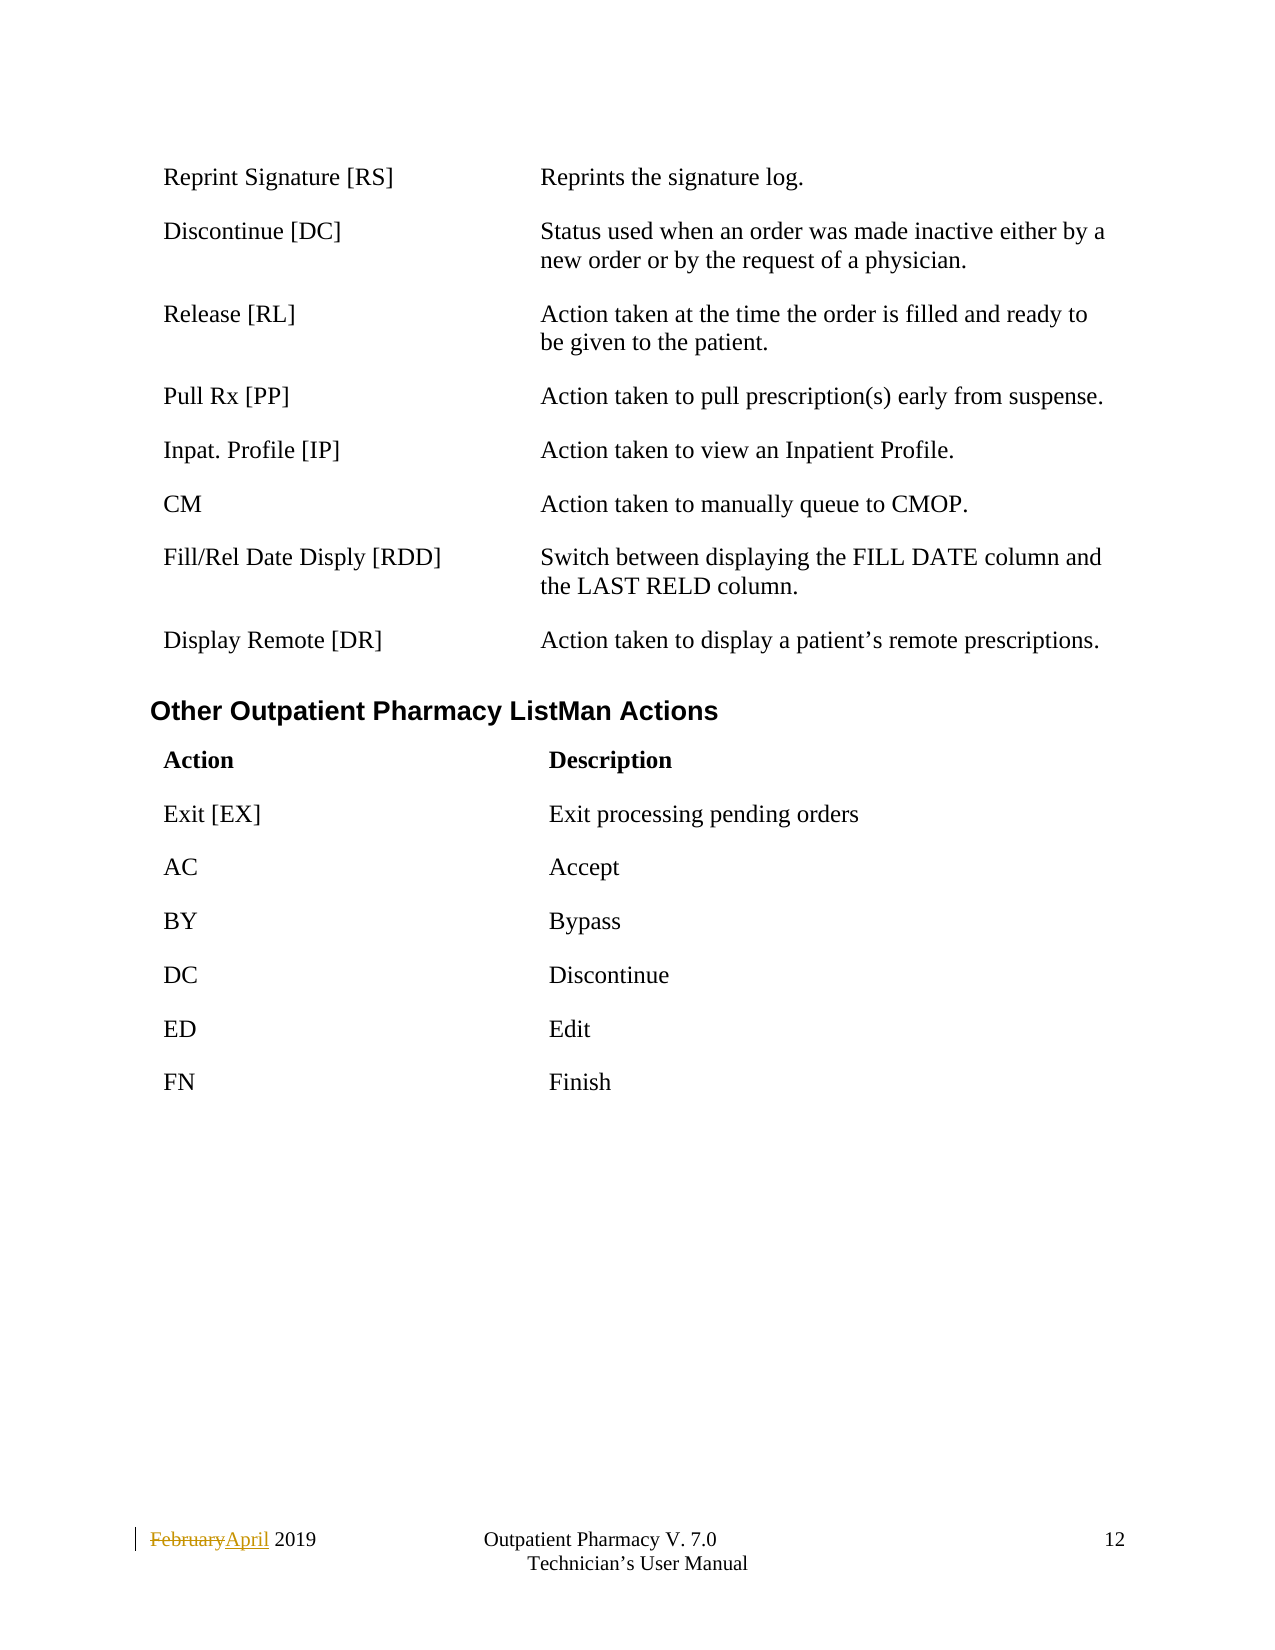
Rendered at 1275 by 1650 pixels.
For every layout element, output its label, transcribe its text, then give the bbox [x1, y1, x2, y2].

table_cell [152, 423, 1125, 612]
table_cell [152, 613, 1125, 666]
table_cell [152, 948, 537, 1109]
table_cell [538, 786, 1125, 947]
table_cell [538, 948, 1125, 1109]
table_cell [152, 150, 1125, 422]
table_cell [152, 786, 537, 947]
subtitle Other Outpatient Pharmacy ListMan Actions [150, 695, 1125, 726]
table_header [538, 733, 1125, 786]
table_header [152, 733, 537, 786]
